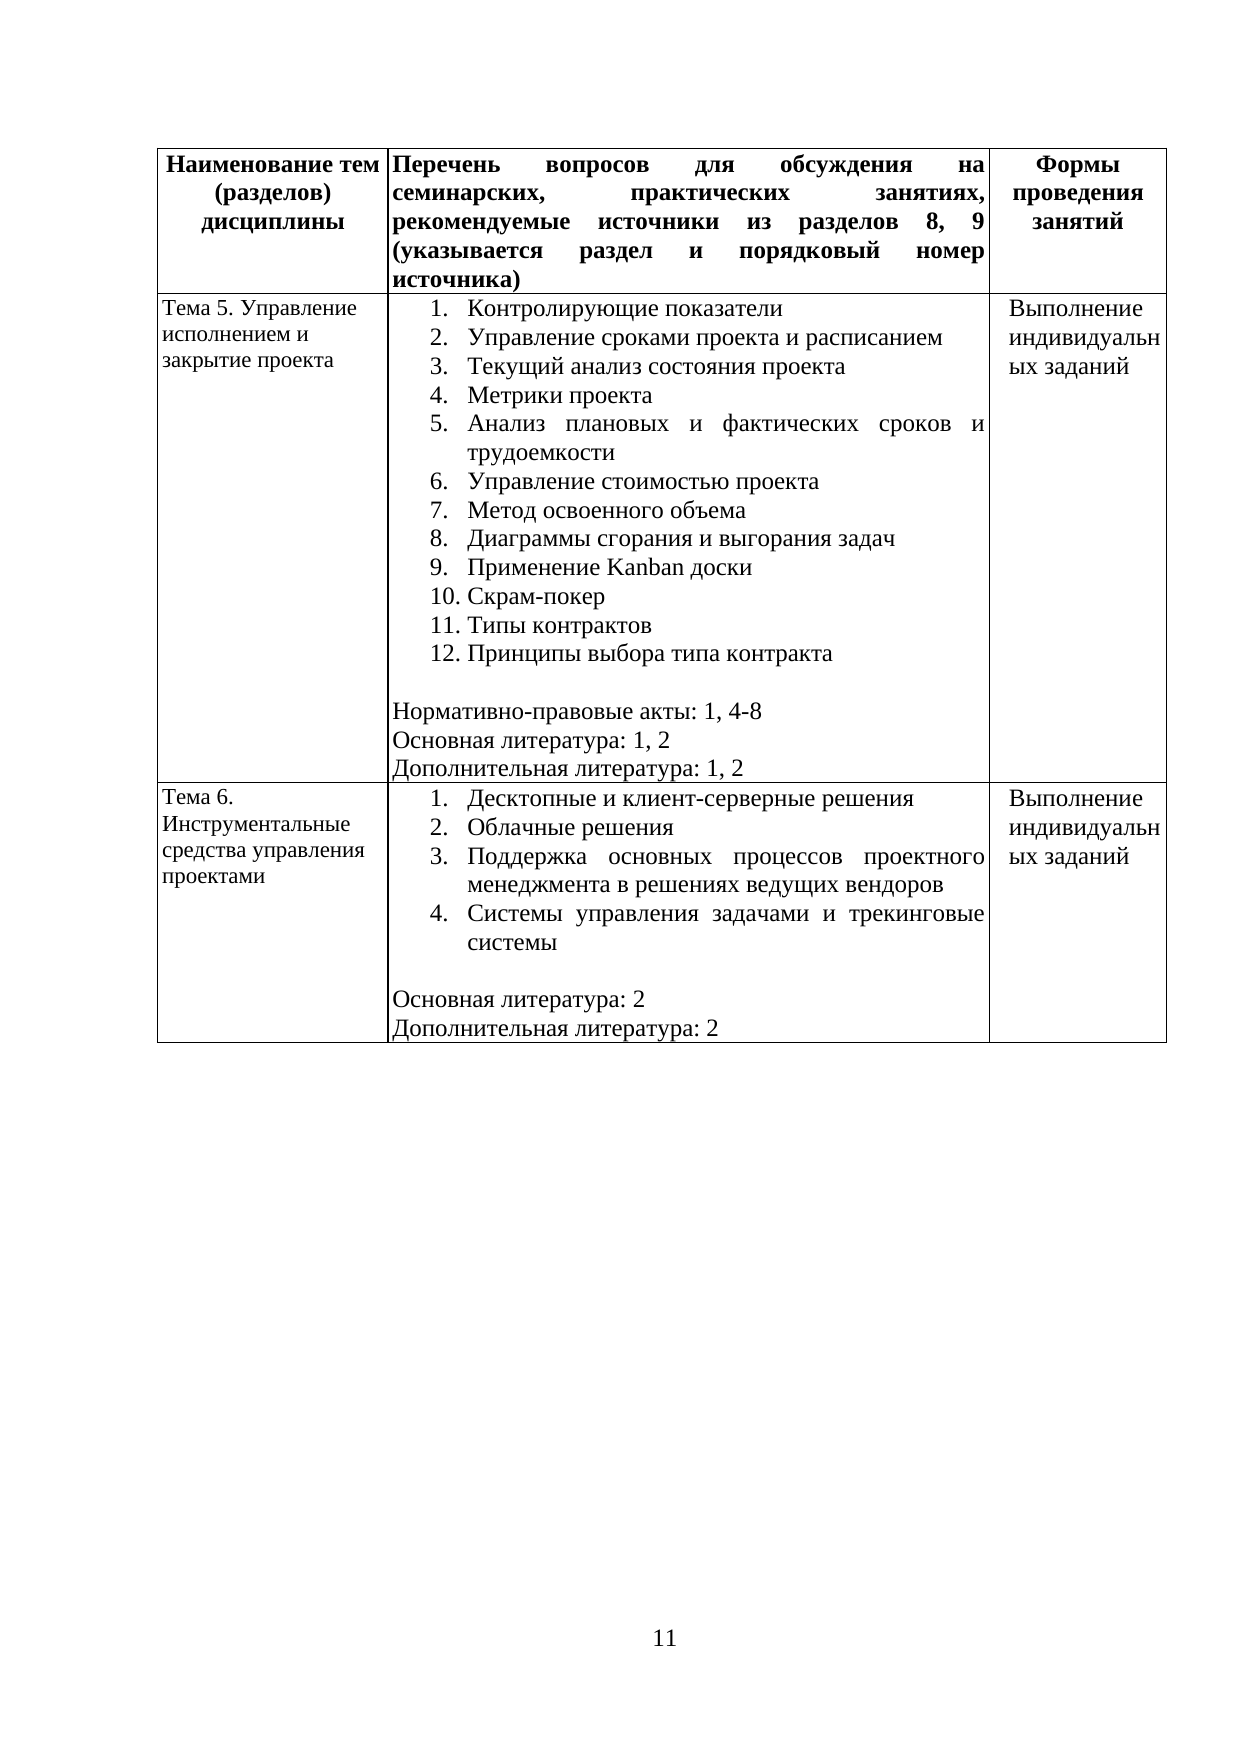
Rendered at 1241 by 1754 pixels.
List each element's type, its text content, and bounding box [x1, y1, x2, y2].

table_cell Выполнение индивидуальных заданий [990, 783, 1166, 1042]
table_header Перечень вопросов для обсуждения на семинарских, практических занятиях, рекомендуемые источники из разделов 8, 9 (указывается раздел и порядковый номер источника) [389, 149, 989, 292]
table_header Наименование тем (разделов) дисциплины [158, 149, 387, 292]
table_cell Тема 5. Управление исполнением и закрытие проекта [158, 294, 387, 782]
table_cell Тема 6. Инструментальные средства управления проектами [158, 783, 387, 1042]
table_header Формы проведения занятий [990, 149, 1166, 292]
table_cell Контролирующие показатели Управление сроками проекта и расписанием Текущий анализ состояния проекта Метрики проекта Анализ плановых и фактических сроков и трудоемкости Управление стоимостью проекта Метод освоенного объема Диаграммы сгорания и выгорания задач Применение Kanban доски Скрам-покер Типы контрактов Принципы выбора типа контракта Нормативно-правовые акты: 1, 4-8 Основная литература: 1, 2 Дополнительная литература: 1, 2 [389, 294, 989, 782]
table_cell Десктопные и клиент-серверные решения Облачные решения Поддержка основных процессов проектного менеджмента в решениях ведущих вендоров Системы управления задачами и трекинговые системы Основная литература: 2 Дополнительная литература: 2 [389, 783, 989, 1042]
table_cell Выполнение индивидуальных заданий [990, 294, 1166, 782]
